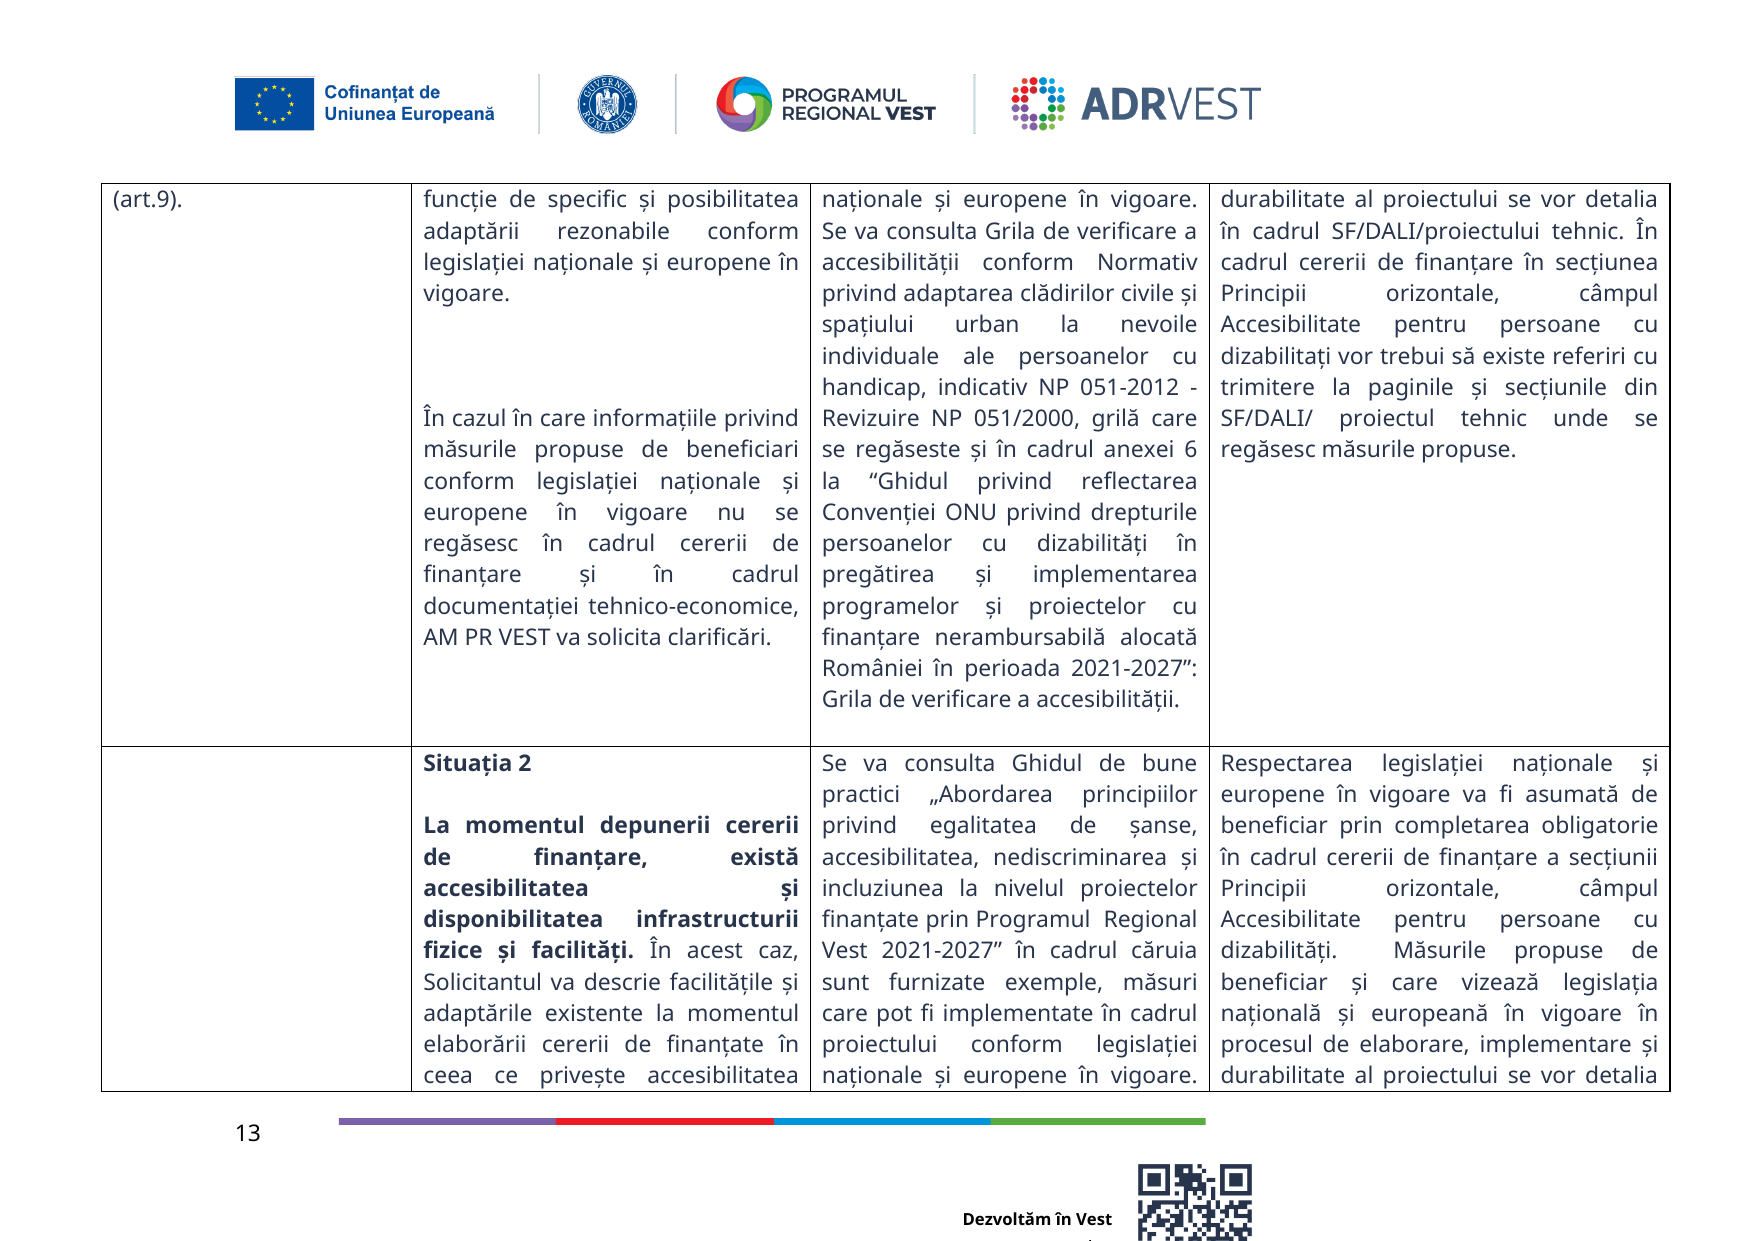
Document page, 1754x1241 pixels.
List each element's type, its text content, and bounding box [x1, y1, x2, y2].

table_cell [102, 747, 411, 1091]
picture [233, 74, 1261, 134]
picture [1129, 1155, 1261, 1241]
